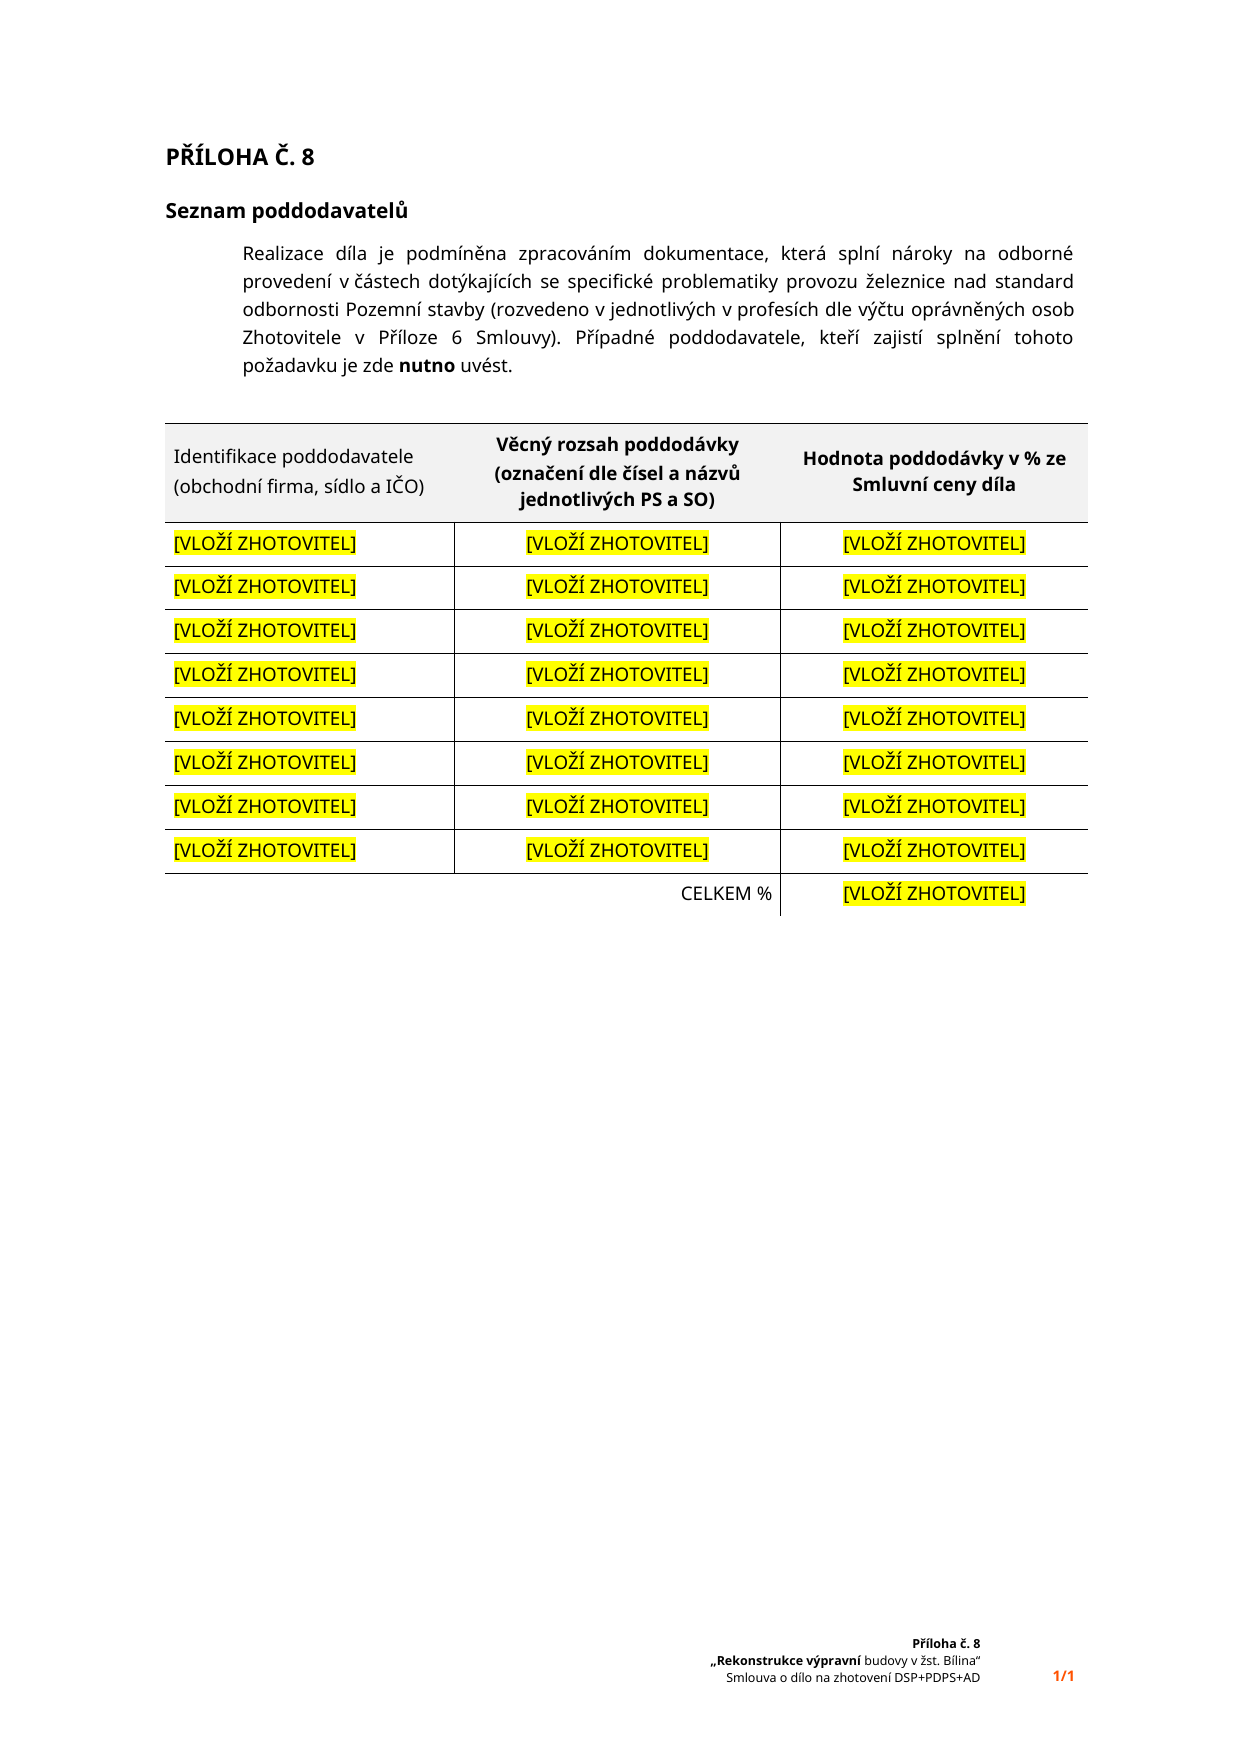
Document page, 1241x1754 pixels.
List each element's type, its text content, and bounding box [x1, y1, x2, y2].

table_cell [VLOŽÍ ZHOTOVITEL] [165, 610, 454, 653]
table_cell [VLOŽÍ ZHOTOVITEL] [781, 786, 1088, 829]
table_cell [VLOŽÍ ZHOTOVITEL] [781, 698, 1088, 741]
table_cell [VLOŽÍ ZHOTOVITEL] [455, 698, 780, 741]
table_cell [VLOŽÍ ZHOTOVITEL] [455, 830, 780, 872]
table_cell [VLOŽÍ ZHOTOVITEL] [455, 523, 780, 566]
table_cell CELKEM % [165, 874, 780, 916]
table_cell [VLOŽÍ ZHOTOVITEL] [165, 698, 454, 741]
table_cell [VLOŽÍ ZHOTOVITEL] [781, 874, 1088, 916]
table_cell [VLOŽÍ ZHOTOVITEL] [165, 830, 454, 872]
table_cell [VLOŽÍ ZHOTOVITEL] [781, 742, 1088, 785]
table_cell [VLOŽÍ ZHOTOVITEL] [165, 742, 454, 785]
table_cell [VLOŽÍ ZHOTOVITEL] [455, 610, 780, 653]
table_cell [VLOŽÍ ZHOTOVITEL] [165, 523, 454, 566]
table_cell [VLOŽÍ ZHOTOVITEL] [781, 567, 1088, 609]
table_header Hodnota poddodávky v % ze Smluvní ceny díla [780, 424, 1088, 522]
list Realizace díla je podmíněna zpracováním dokumentace, která splní nároky na odborné provedení v částech dotýkajících se specifické problematiky provozu železnice nad standard odbornosti Pozemní stavby (rozvedeno v jednotlivých v profesích dle výčtu oprávněných osob Zhotovitele v Příloze 6 Smlouvy). Případné poddodavatele, kteří zajistí splnění tohoto požadavku je zde nutno uvést. [242, 240, 1075, 378]
table_cell [VLOŽÍ ZHOTOVITEL] [165, 654, 454, 697]
table_cell [VLOŽÍ ZHOTOVITEL] [165, 567, 454, 609]
table_cell [VLOŽÍ ZHOTOVITEL] [781, 523, 1088, 566]
text Příloha č. 8 [165, 141, 1075, 173]
table_cell [VLOŽÍ ZHOTOVITEL] [165, 786, 454, 829]
table_cell [VLOŽÍ ZHOTOVITEL] [455, 742, 780, 785]
table_cell [VLOŽÍ ZHOTOVITEL] [455, 567, 780, 609]
table_header Věcný rozsah poddodávky (označení dle čísel a názvů jednotlivých PS a SO) [454, 424, 780, 522]
table_cell [VLOŽÍ ZHOTOVITEL] [455, 654, 780, 697]
table_cell [VLOŽÍ ZHOTOVITEL] [781, 830, 1088, 872]
table_cell [VLOŽÍ ZHOTOVITEL] [781, 610, 1088, 653]
text Seznam poddodavatelů [165, 197, 1075, 225]
table_cell [VLOŽÍ ZHOTOVITEL] [455, 786, 780, 829]
table_cell [VLOŽÍ ZHOTOVITEL] [781, 654, 1088, 697]
table_header Identifikace poddodavatele (obchodní firma, sídlo a IČO) [165, 424, 454, 522]
